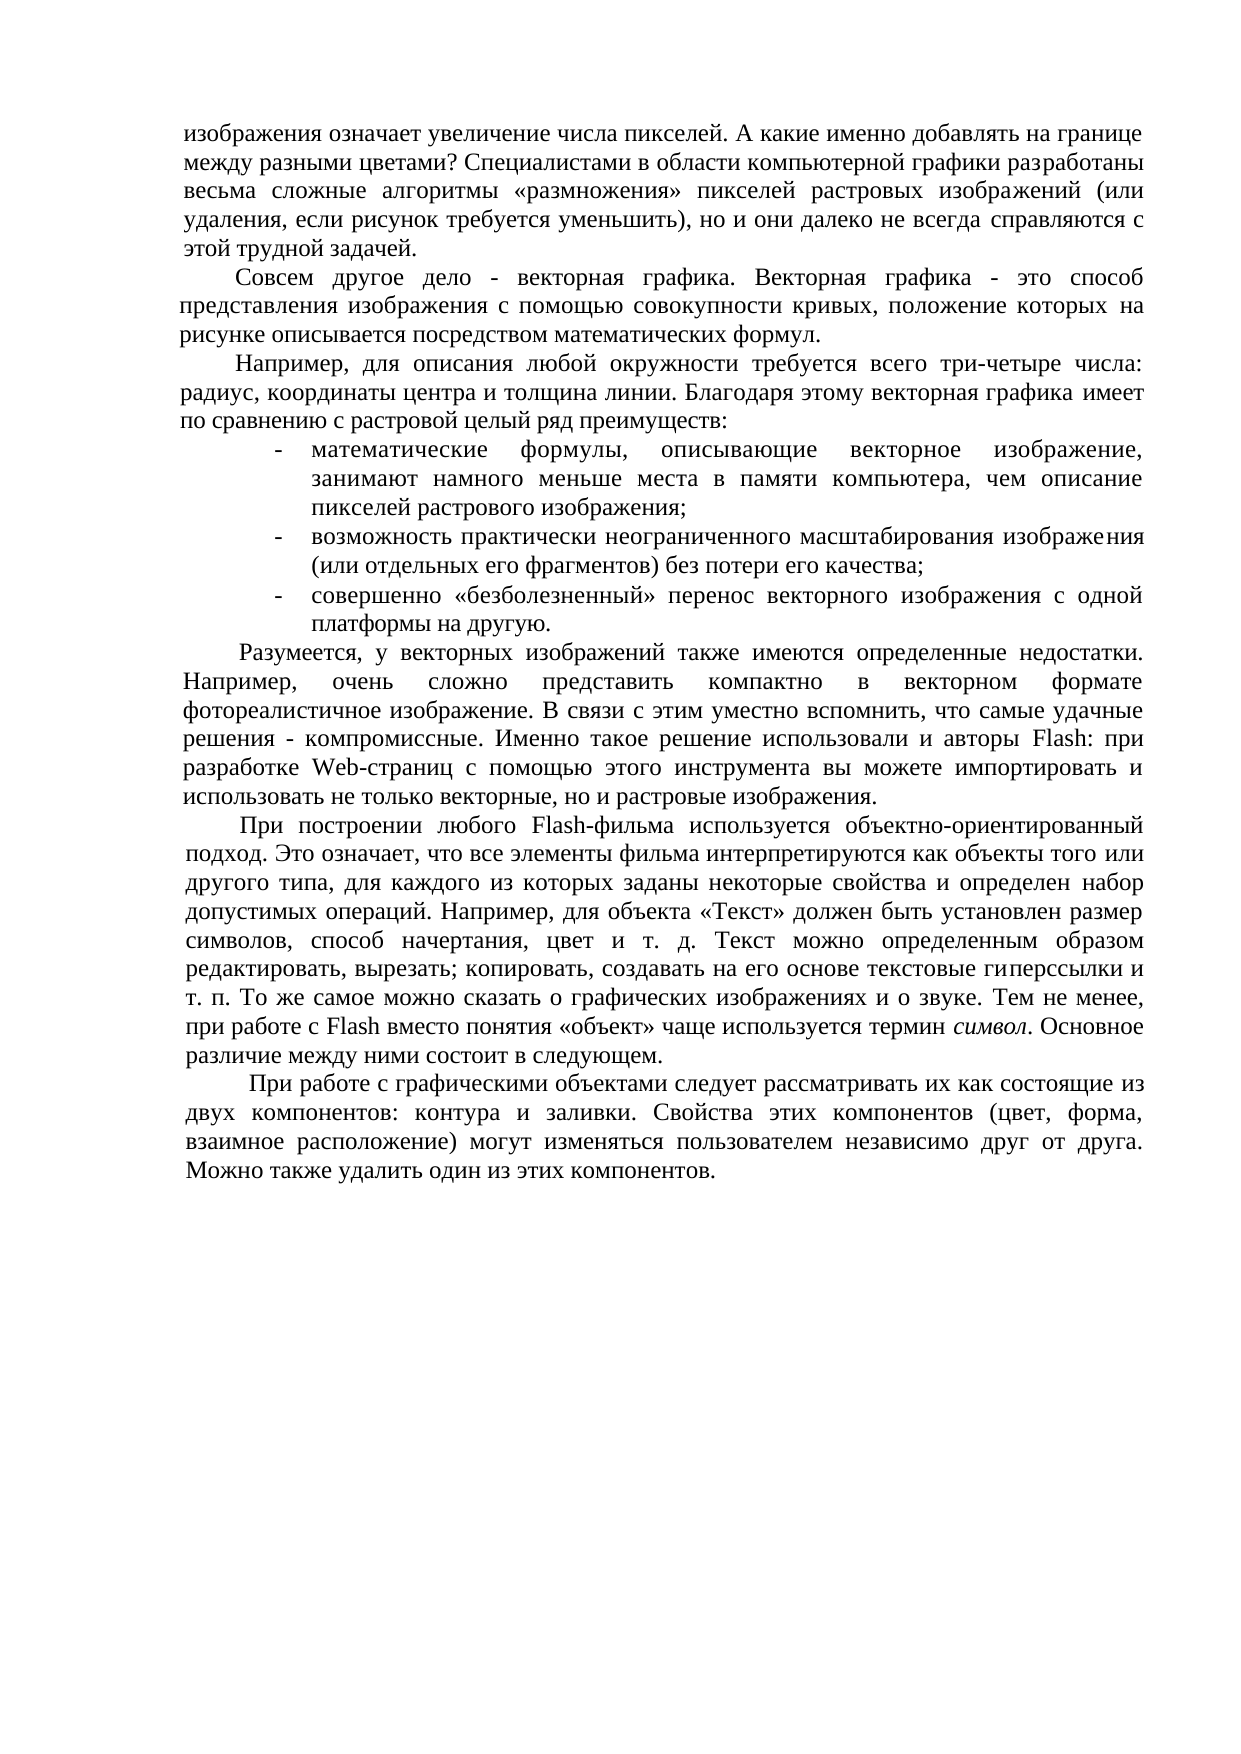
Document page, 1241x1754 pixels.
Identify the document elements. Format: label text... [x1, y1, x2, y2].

text Совсем другое дело - векторная графика. Векторная графика - это способ представления изображения с помощью совокупности кривых, положение которых на рисунке описывается посредством математических формул. [179, 262, 1144, 348]
list совершенно «безболезненный» перенос векторного изображения с одной платформы на другую. [274, 580, 1144, 637]
text Например, для описания любой окружности требуется всего три-четыре числа: радиус, координаты центра и толщина линии. Благодаря этому векторная графика имеет по сравнению с растровой целый ряд преимуществ: [180, 348, 1144, 434]
text При построении любого Flash-фильма используется объектно-ориентированный подход. Это означает, что все элементы фильма интерпретируются как объекты того или другого типа, для каждого из которых заданы некоторые свойства и определен набор допустимых операций. Например, для объекта «Текст» должен быть установлен размер символов, способ начертания, цвет и т. д. Текст можно определенным образом редактировать, вырезать; копировать, создавать на его основе текстовые гиперссылки и т. п. То же самое можно сказать о графических изображениях и о звуке. Тем не менее, при работе с Flash вместо понятия «объект» чаще используется термин символ. Основное различие между ними состоит в следующем. [185, 810, 1144, 1068]
list математические формулы, описывающие векторное изображение, занимают намного меньше места в памяти компьютера, чем описание пикселей растрового изображения; [274, 434, 1144, 521]
text Разумеется, у векторных изображений также имеются определенные недостатки. Например, очень сложно представить компактно в векторном формате фотореалистичное изображение. В связи с этим уместно вспомнить, что самые удачные решения - компромиссные. Именно такое решение использовали и авторы Flash: при разработке Web-страниц с помощью этого инструмента вы можете импортировать и использовать не только векторные, но и растровые изображения. [183, 637, 1144, 810]
list возможность практически неограниченного масштабирования изображения (или отдельных его фрагментов) без потери его качества; [274, 521, 1144, 579]
text При работе с графическими объектами следует рассматривать их как состоящие из двух компонентов: контура и заливки. Свойства этих компонентов (цвет, форма, взаимное расположение) могут изменяться пользователем независимо друг от друга. Можно также удалить один из этих компонентов. [185, 1068, 1144, 1183]
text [183, 118, 1144, 262]
